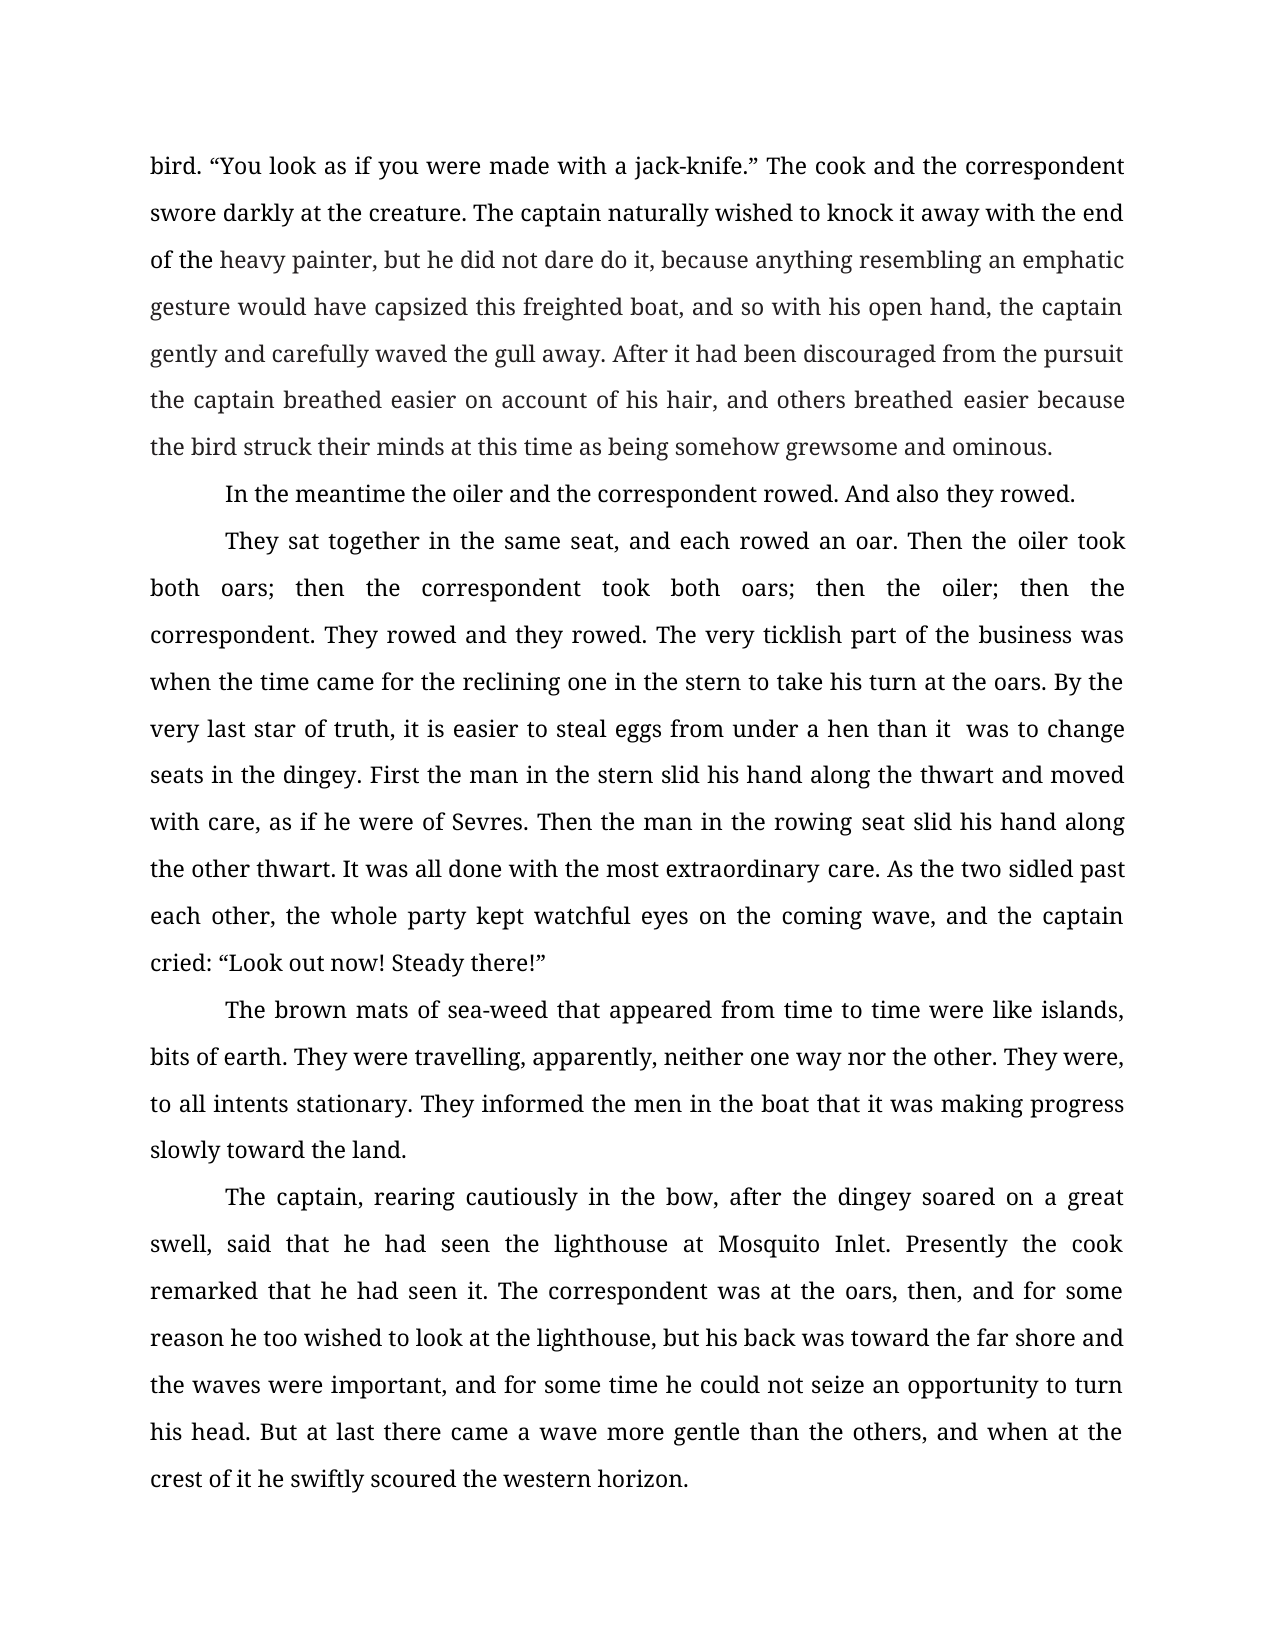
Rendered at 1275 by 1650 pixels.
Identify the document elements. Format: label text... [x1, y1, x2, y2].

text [150, 150, 1125, 462]
text The captain, rearing cautiously in the bow, after the dingey soared on a great swell, said that he had seen the lighthouse at Mosquito Inlet. Presently the cook remarked that he had seen it. The correspondent was at the oars, then, and for some reason he too wished to look at the lighthouse, but his back was toward the far shore and the waves were important, and for some time he could not seize an opportunity to turn his head. But at last there came a wave more gentle than the others, and when at the crest of it he swiftly scoured the western horizon. [150, 1181, 1125, 1494]
text They sat together in the same seat, and each rowed an oar. Then the oiler took both oars; then the correspondent took both oars; then the oiler; then the correspondent. They rowed and they rowed. The very ticklish part of the business was when the time came for the reclining one in the stern to take his turn at the oars. By the very last star of truth, it is easier to steal eggs from under a hen than it was to change seats in the dingey. First the man in the stern slid his hand along the thwart and moved with care, as if he were of Sevres. Then the man in the rowing seat slid his hand along the other thwart. It was all done with the most extraordinary care. As the two sidled past each other, the whole party kept watchful eyes on the coming wave, and the captain cried: “Look out now! Steady there!” [150, 525, 1125, 978]
text The brown mats of sea-weed that appeared from time to time were like islands, bits of earth. They were travelling, apparently, neither one way nor the other. They were, to all intents stationary. They informed the men in the boat that it was making progress slowly toward the land. [150, 994, 1125, 1166]
text In the meantime the oiler and the correspondent rowed. And also they rowed. [150, 478, 1125, 509]
